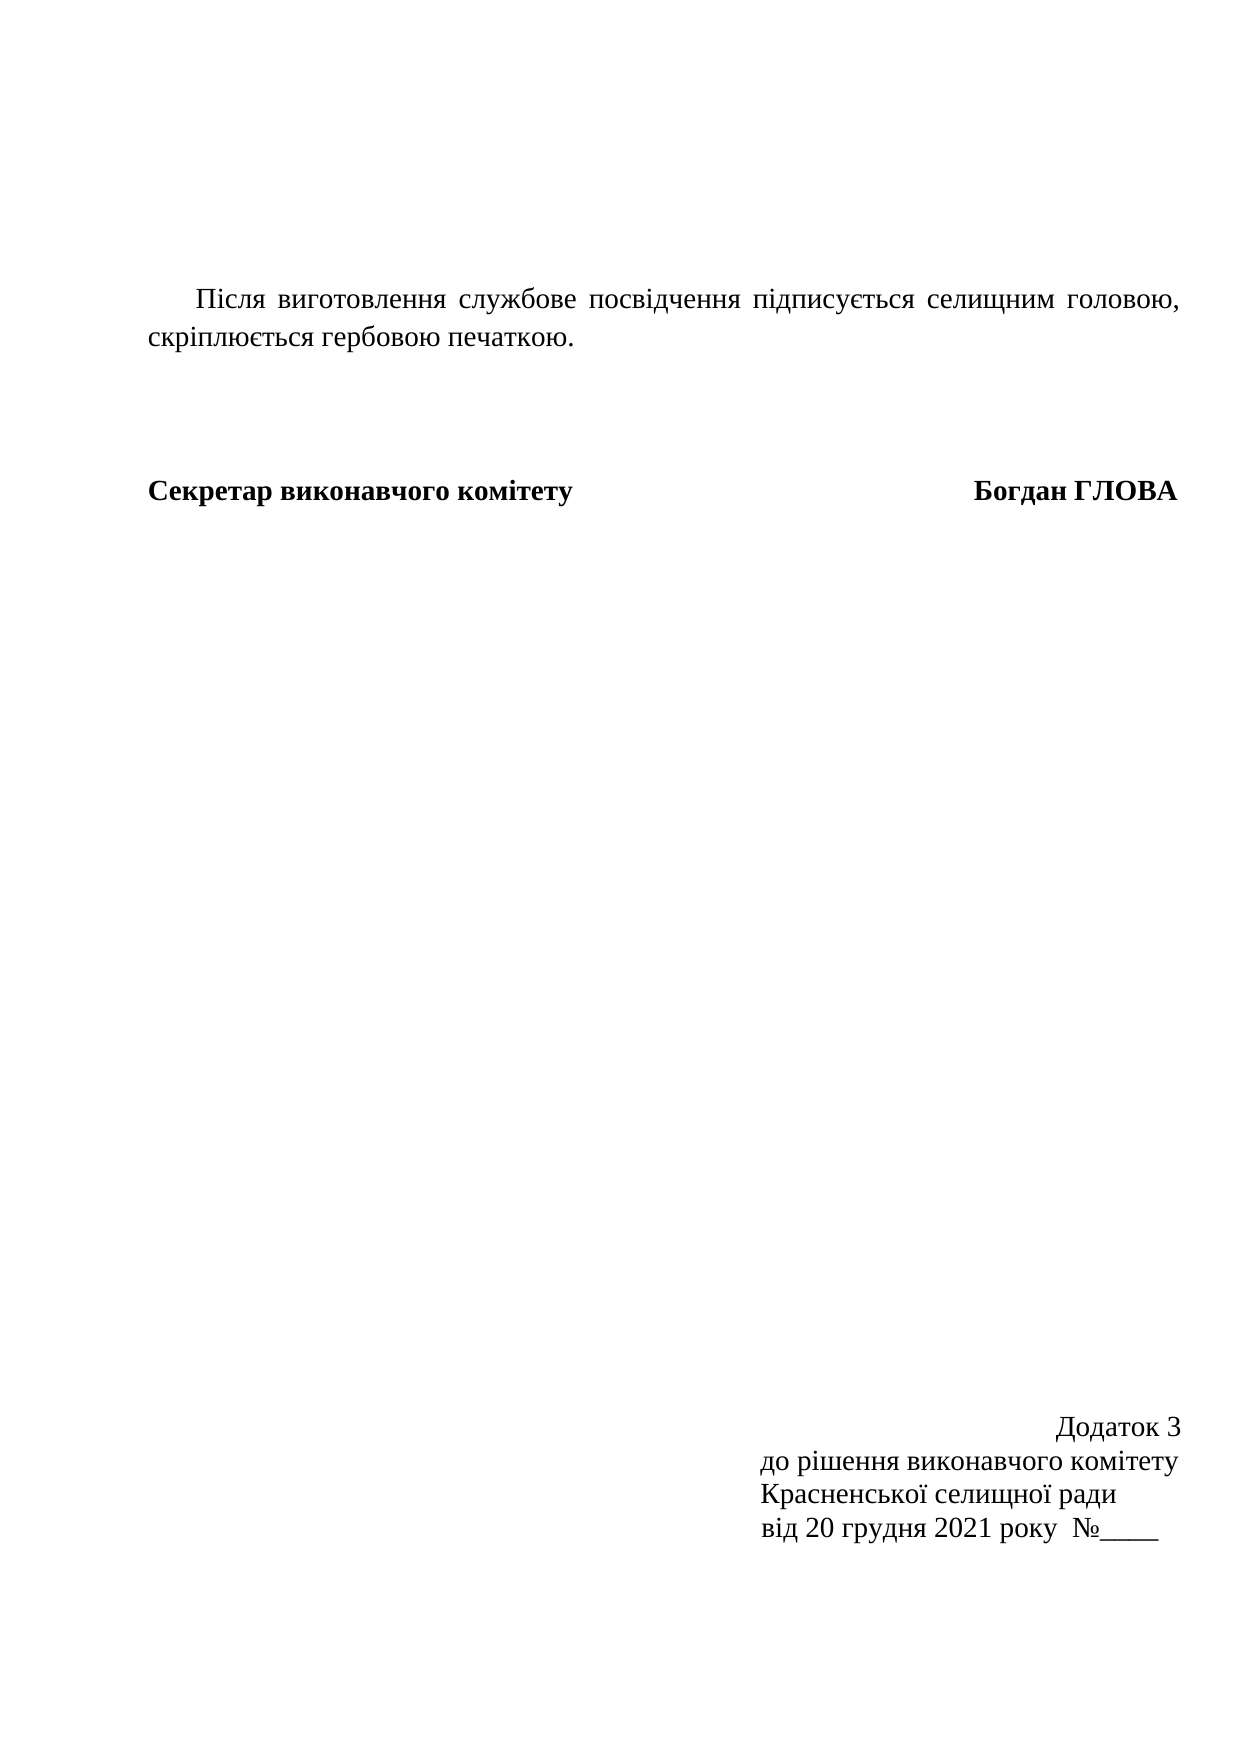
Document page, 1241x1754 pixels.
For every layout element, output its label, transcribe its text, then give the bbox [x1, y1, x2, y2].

text Додаток 3 [148, 1409, 1181, 1443]
text Секретар виконавчого комітету Богдан ГЛОВА [148, 473, 1181, 507]
text Красненської селищної ради [148, 1476, 1181, 1510]
text від 20 грудня 2021 року №____ [148, 1510, 1181, 1543]
text до рішення виконавчого комітету [148, 1443, 1181, 1476]
text Після виготовлення службове посвідчення підписується селищним головою, скріплюється гербовою печаткою. [148, 281, 1181, 353]
